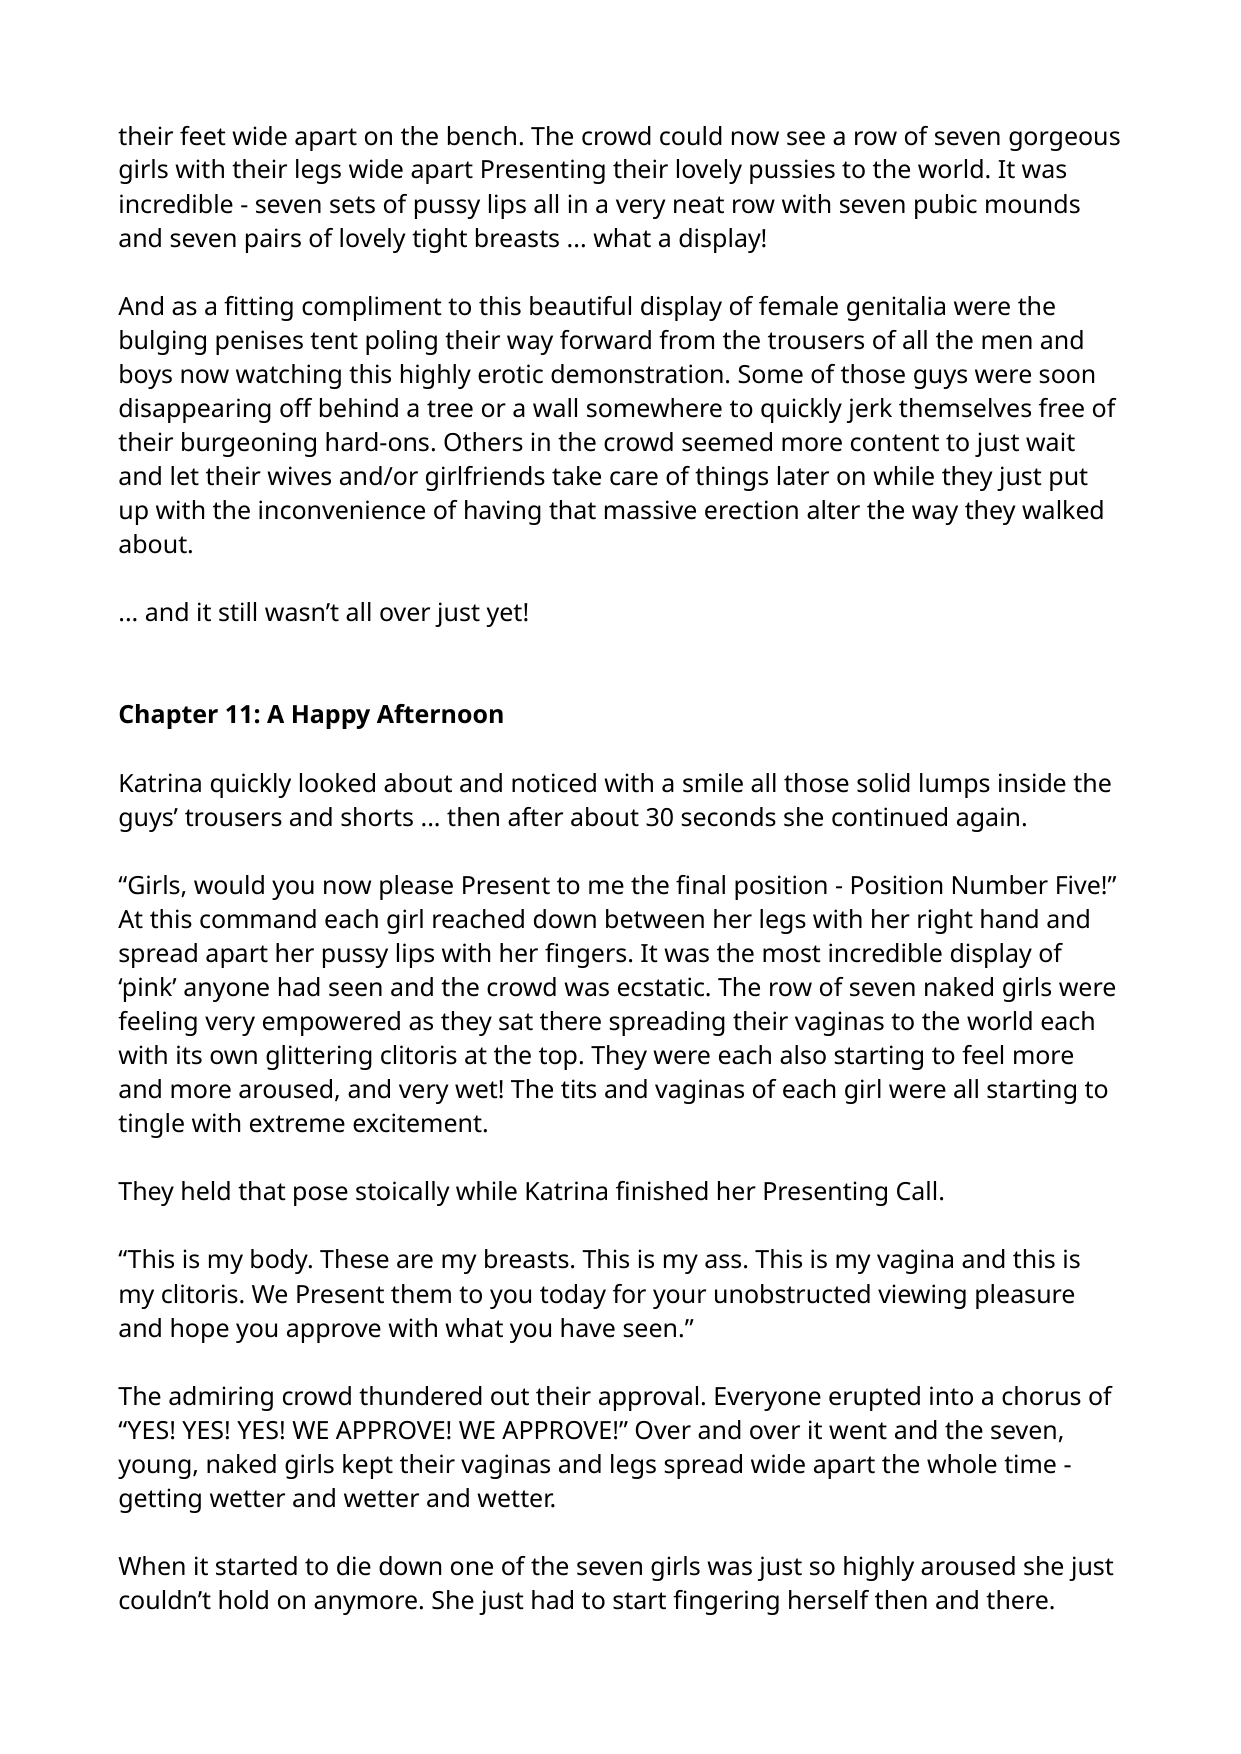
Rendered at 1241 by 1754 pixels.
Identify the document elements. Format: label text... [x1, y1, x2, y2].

text ... and it still wasn’t all over just yet! [118, 595, 1122, 629]
text “This is my body. These are my breasts. This is my ass. This is my vagina and this is my clitoris. We Present them to you today for your unobstructed viewing pleasure and hope you approve with what you have seen.” [118, 1242, 1122, 1344]
text They held that pose stoically while Katrina finished her Presenting Call. [118, 1174, 1122, 1208]
text The admiring crowd thundered out their approval. Everyone erupted into a chorus of “YES! YES! YES! WE APPROVE! WE APPROVE!” Over and over it went and the seven, young, naked girls kept their vaginas and legs spread wide apart the whole time - getting wetter and wetter and wetter. [118, 1378, 1122, 1515]
text Katrina quickly looked about and noticed with a smile all those solid lumps inside the guys’ trousers and shorts ... then after about 30 seconds she continued again. [118, 765, 1122, 833]
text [118, 118, 1122, 254]
text And as a fitting compliment to this beautiful display of female genitalia were the bulging penises tent poling their way forward from the trousers of all the men and boys now watching this highly erotic demonstration. Some of those guys were soon disappearing off behind a tree or a wall somewhere to quickly jerk themselves free of their burgeoning hard-ons. Others in the crowd seemed more content to just wait and let their wives and/or girlfriends take care of things later on while they just put up with the inconvenience of having that massive erection alter the way they walked about. [118, 288, 1122, 561]
text “Girls, would you now please Present to me the final position - Position Number Five!” At this command each girl reached down between her legs with her right hand and spread apart her pussy lips with her fingers. It was the most incredible display of ‘pink’ anyone had seen and the crowd was ecstatic. The row of seven naked girls were feeling very empowered as they sat there spreading their vaginas to the world each with its own glittering clitoris at the top. They were each also starting to feel more and more aroused, and very wet! The tits and vaginas of each girl were all starting to tingle with extreme excitement. [118, 867, 1122, 1140]
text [118, 1549, 1122, 1617]
text Chapter 11: A Happy Afternoon [118, 697, 1122, 731]
